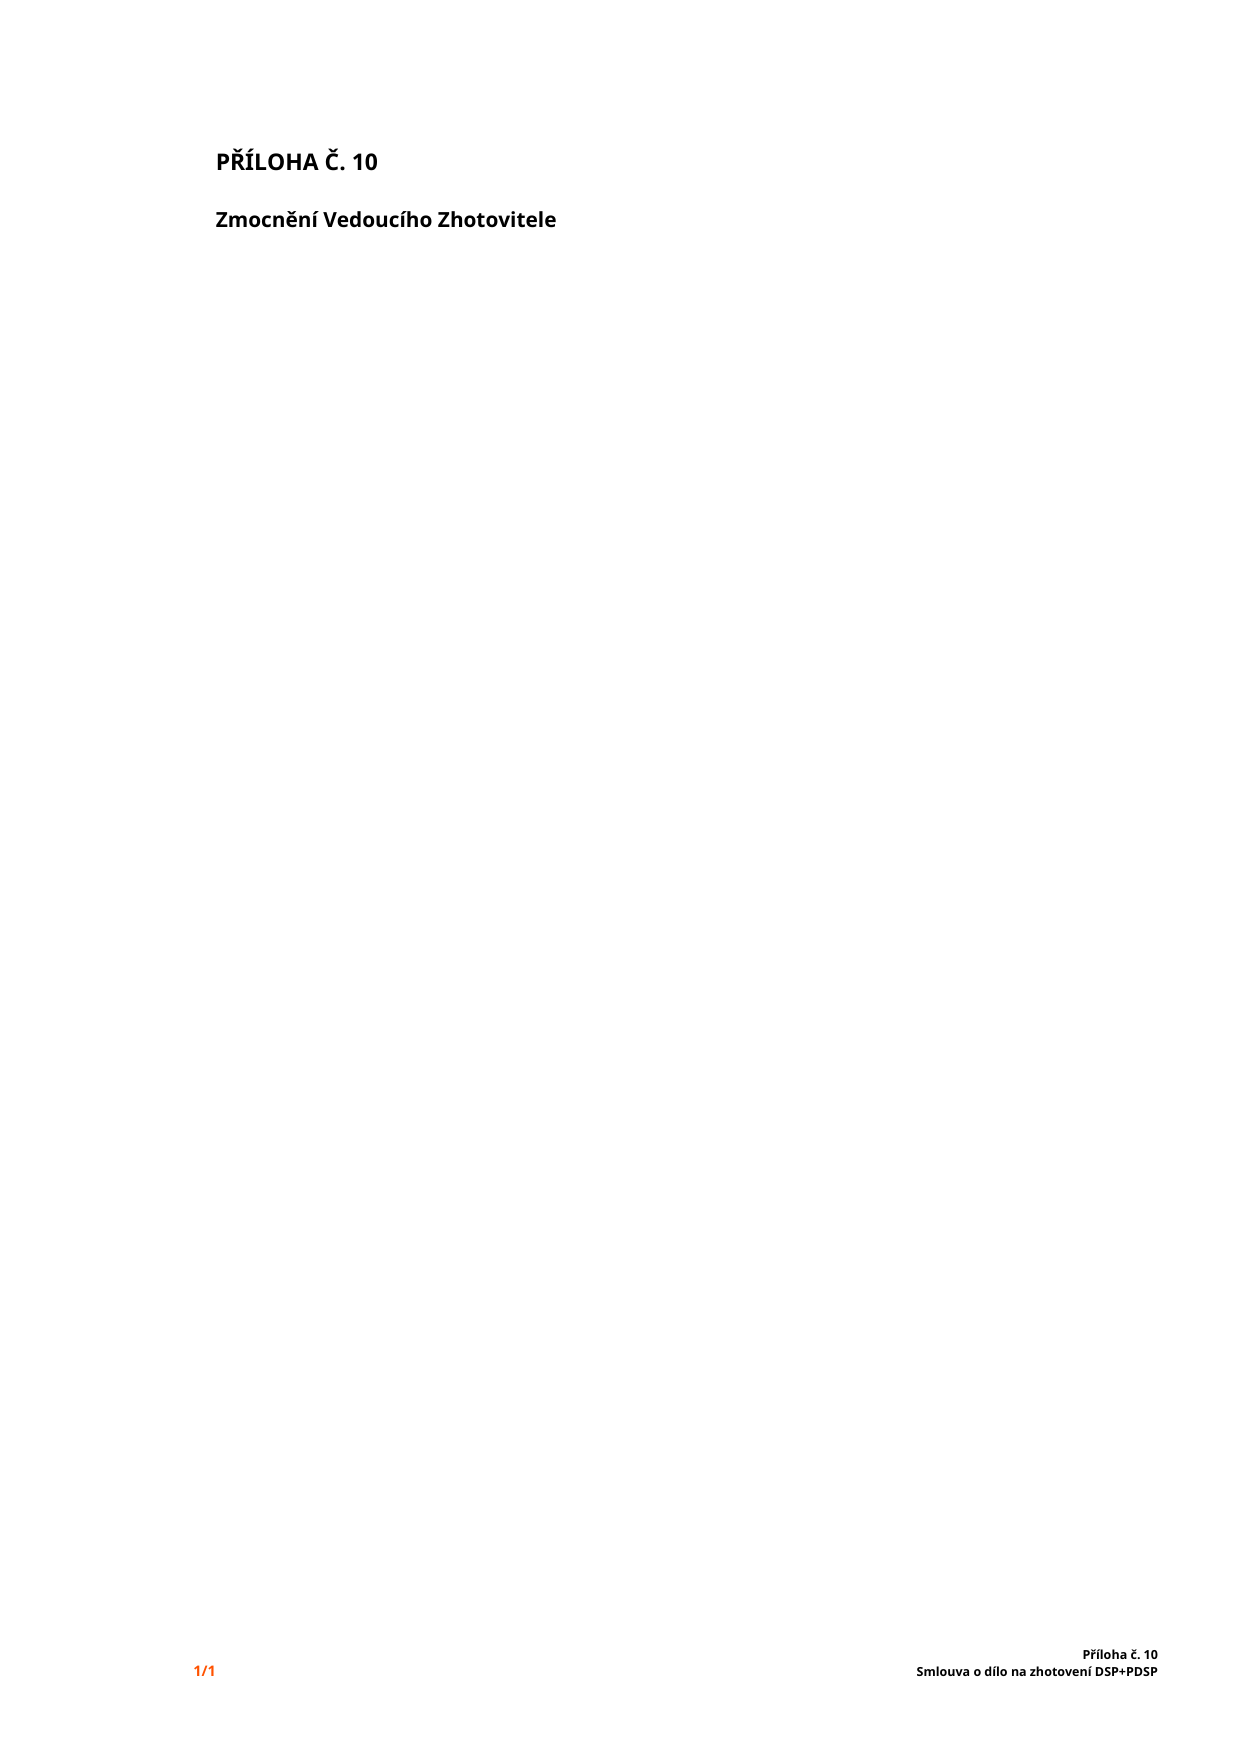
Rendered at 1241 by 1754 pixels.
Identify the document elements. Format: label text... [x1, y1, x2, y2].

text Zmocnění Vedoucího Zhotovitele [216, 205, 1122, 233]
text Příloha č. 10 [216, 146, 1122, 177]
